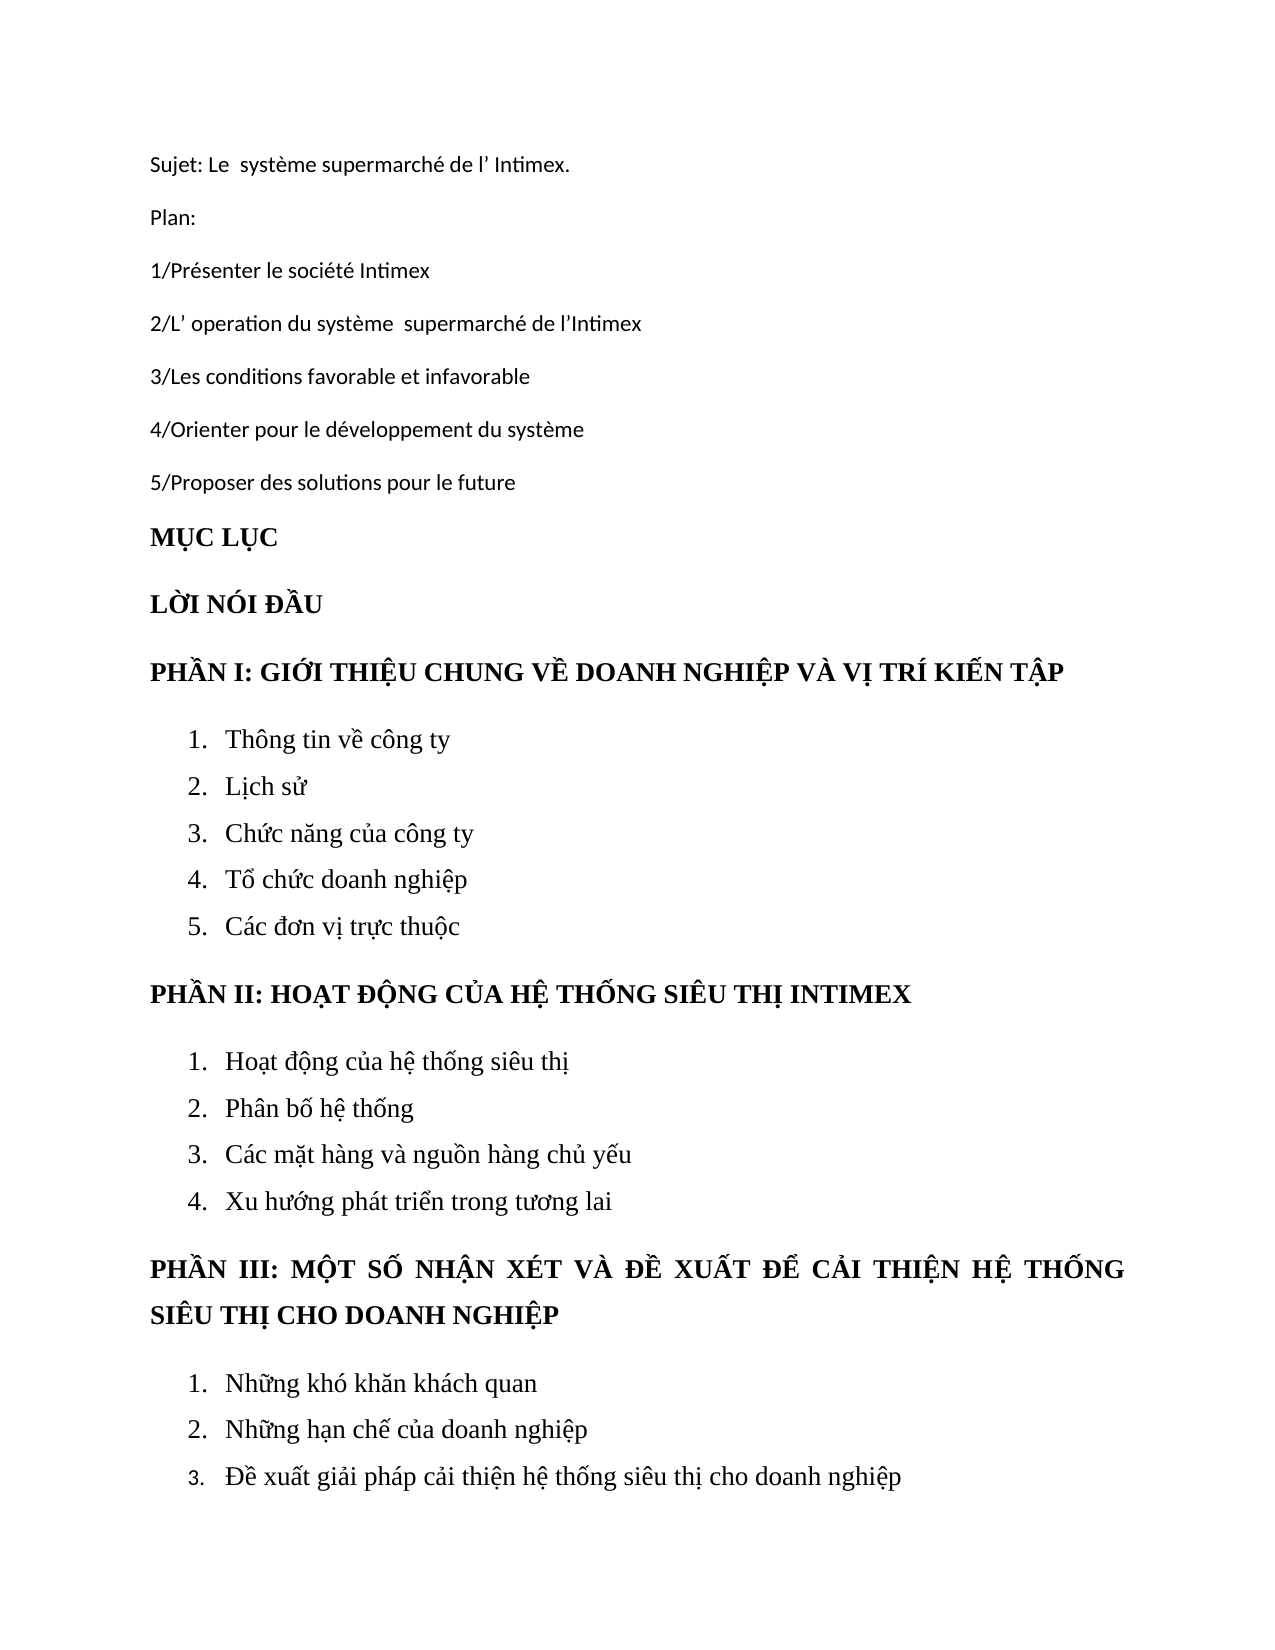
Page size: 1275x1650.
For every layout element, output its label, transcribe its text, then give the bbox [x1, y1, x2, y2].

text 2/L’ operation du système supermarché de l’Intimex [150, 309, 1125, 337]
list Tổ chức doanh nghiệp [187, 864, 1125, 895]
text LỜI NÓI ĐẦU [150, 589, 1125, 620]
text 3/Les conditions favorable et infavorable [150, 362, 1125, 390]
list Thông tin về công ty [187, 724, 1125, 755]
text PHẦN I: GIỚI THIỆU CHUNG VỀ DOANH NGHIỆP VÀ VỊ TRÍ KIẾN TẬP [150, 656, 1125, 687]
text MỤC LỤC [150, 521, 1125, 552]
list Hoạt động của hệ thống siêu thị [187, 1045, 1125, 1076]
list Những hạn chế của doanh nghiệp [187, 1414, 1125, 1445]
text 1/Présenter le société Intimex [150, 256, 1125, 284]
list Các mặt hàng và nguồn hàng chủ yếu [187, 1139, 1125, 1170]
list Lịch sử [187, 770, 1125, 801]
text Plan: [150, 203, 1125, 231]
text Sujet: Le système supermarché de l’ Intimex. [150, 150, 1125, 178]
list Những khó khăn khách quan [187, 1367, 1125, 1398]
text PHẦN II: HOẠT ĐỘNG CỦA HỆ THỐNG SIÊU THỊ INTIMEX [150, 978, 1125, 1009]
text 4/Orienter pour le développement du système [150, 415, 1125, 443]
list Đề xuất giải pháp cải thiện hệ thống siêu thị cho doanh nghiệp [187, 1460, 1125, 1491]
list Xu hướng phát triển trong tương lai [187, 1185, 1125, 1216]
list Chức năng của công ty [187, 817, 1125, 848]
text PHẦN III: MỘT SỐ NHẬN XÉT VÀ ĐỀ XUẤT ĐỂ CẢI THIỆN HỆ THỐNG SIÊU THỊ CHO DOANH NGHIỆP [150, 1253, 1125, 1331]
list Phân bố hệ thống [187, 1092, 1125, 1123]
list Các đơn vị trực thuộc [187, 910, 1125, 941]
text 5/Proposer des solutions pour le future [150, 468, 1125, 496]
